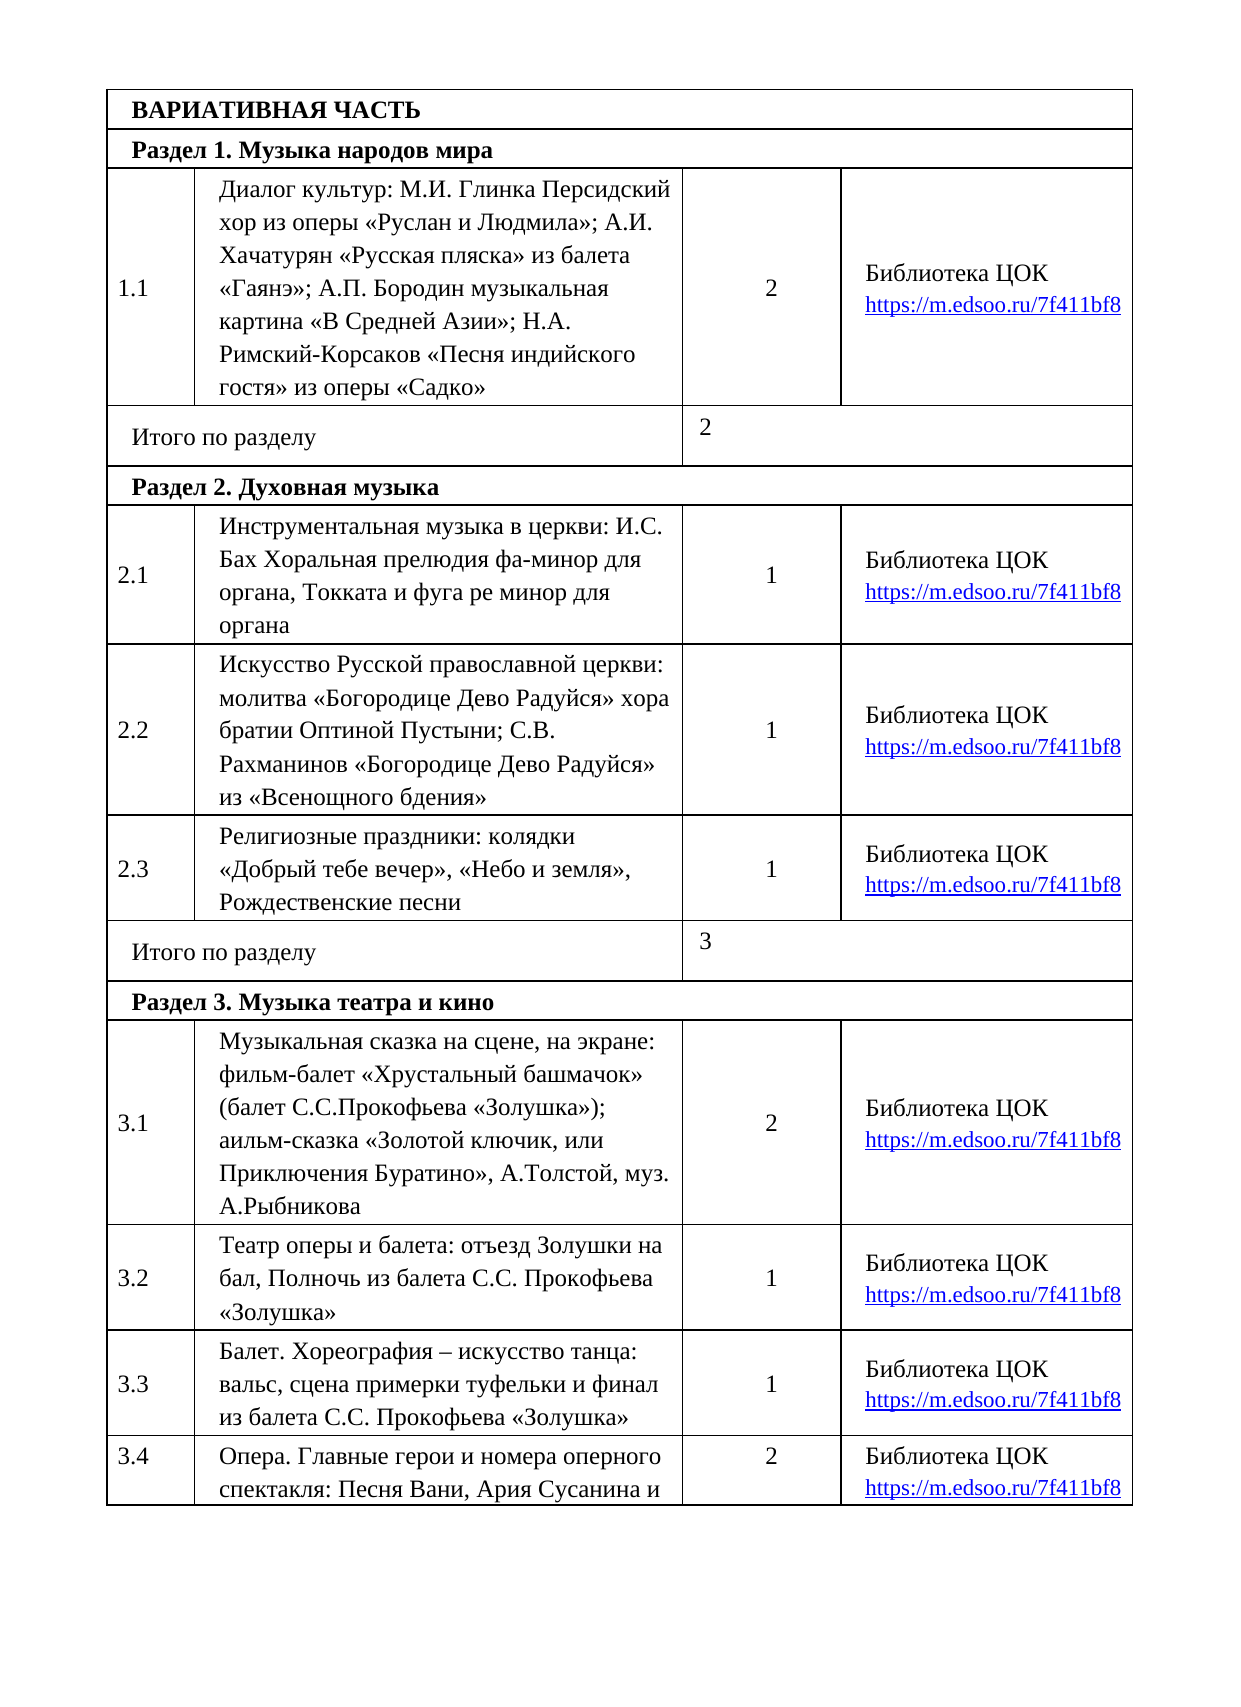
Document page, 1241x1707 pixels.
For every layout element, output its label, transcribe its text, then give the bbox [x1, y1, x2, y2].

table_cell Библиотека ЦОК https://m.edsoo.ru/7f411bf8 [842, 816, 1132, 920]
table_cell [195, 1436, 682, 1504]
table_cell 3.3 [108, 1331, 194, 1434]
table_cell Библиотека ЦОК https://m.edsoo.ru/7f411bf8 [842, 506, 1132, 643]
table_cell Диалог культур: М.И. Глинка Персидский хор из оперы «Руслан и Людмила»; А.И. Хачатурян «Русская пляска» из балета «Гаянэ»; А.П. Бородин музыкальная картина «В Средней Азии»; Н.А. Римский-Корсаков «Песня индийского гостя» из оперы «Садко» [195, 169, 682, 405]
table_cell 2 [683, 1436, 840, 1504]
table_cell ВАРИАТИВНАЯ ЧАСТЬ [108, 90, 1132, 128]
table_cell 1 [683, 1331, 840, 1434]
table_cell Балет. Хореография – искусство танца: вальс, сцена примерки туфельки и финал из балета С.С. Прокофьева «Золушка» [195, 1331, 682, 1434]
table_cell Раздел 3. Музыка театра и кино [108, 982, 1132, 1019]
table_cell 3.4 [108, 1436, 194, 1504]
table_cell 3.1 [108, 1021, 194, 1224]
table_cell 1 [683, 645, 840, 814]
table_cell Театр оперы и балета: отъезд Золушки на бал, Полночь из балета С.С. Прокофьева «Золушка» [195, 1225, 682, 1329]
table_cell 3.2 [108, 1225, 194, 1329]
table_cell 1 [683, 816, 840, 920]
table_cell 2.3 [108, 816, 194, 920]
table_cell 3 [683, 921, 1132, 980]
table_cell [842, 1436, 1132, 1504]
table_cell Библиотека ЦОК https://m.edsoo.ru/7f411bf8 [842, 1331, 1132, 1434]
table_cell Библиотека ЦОК https://m.edsoo.ru/7f411bf8 [842, 645, 1132, 814]
table_cell Раздел 1. Музыка народов мира [108, 130, 1132, 167]
table_cell Итого по разделу [108, 406, 682, 465]
table_cell Библиотека ЦОК https://m.edsoo.ru/7f411bf8 [842, 1021, 1132, 1224]
table_cell 1.1 [108, 169, 194, 405]
table_cell Инструментальная музыка в церкви: И.С. Бах Хоральная прелюдия фа-минор для органа, Токката и фуга ре минор для органа [195, 506, 682, 643]
table_cell 2 [683, 406, 1132, 465]
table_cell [842, 169, 1132, 405]
table_cell 1 [683, 506, 840, 643]
table_cell Музыкальная сказка на сцене, на экране: фильм-балет «Хрустальный башмачок» (балет С.С.Прокофьева «Золушка»); aильм-сказка «Золотой ключик, или Приключения Буратино», А.Толстой, муз. А.Рыбникова [195, 1021, 682, 1224]
table_cell 2.2 [108, 645, 194, 814]
table_cell Библиотека ЦОК https://m.edsoo.ru/7f411bf8 [842, 1225, 1132, 1329]
table_cell Итого по разделу [108, 921, 682, 980]
table_cell 1 [683, 1225, 840, 1329]
table_cell 2.1 [108, 506, 194, 643]
table_cell Раздел 2. Духовная музыка [108, 467, 1132, 504]
table_cell 2 [683, 169, 840, 405]
table_cell Искусство Русской православной церкви: молитва «Богородице Дево Радуйся» хора братии Оптиной Пустыни; С.В. Рахманинов «Богородице Дево Радуйся» из «Всенощного бдения» [195, 645, 682, 814]
table_cell 2 [683, 1021, 840, 1224]
table_cell Религиозные праздники: колядки «Добрый тебе вечер», «Небо и земля», Рождественские песни [195, 816, 682, 920]
